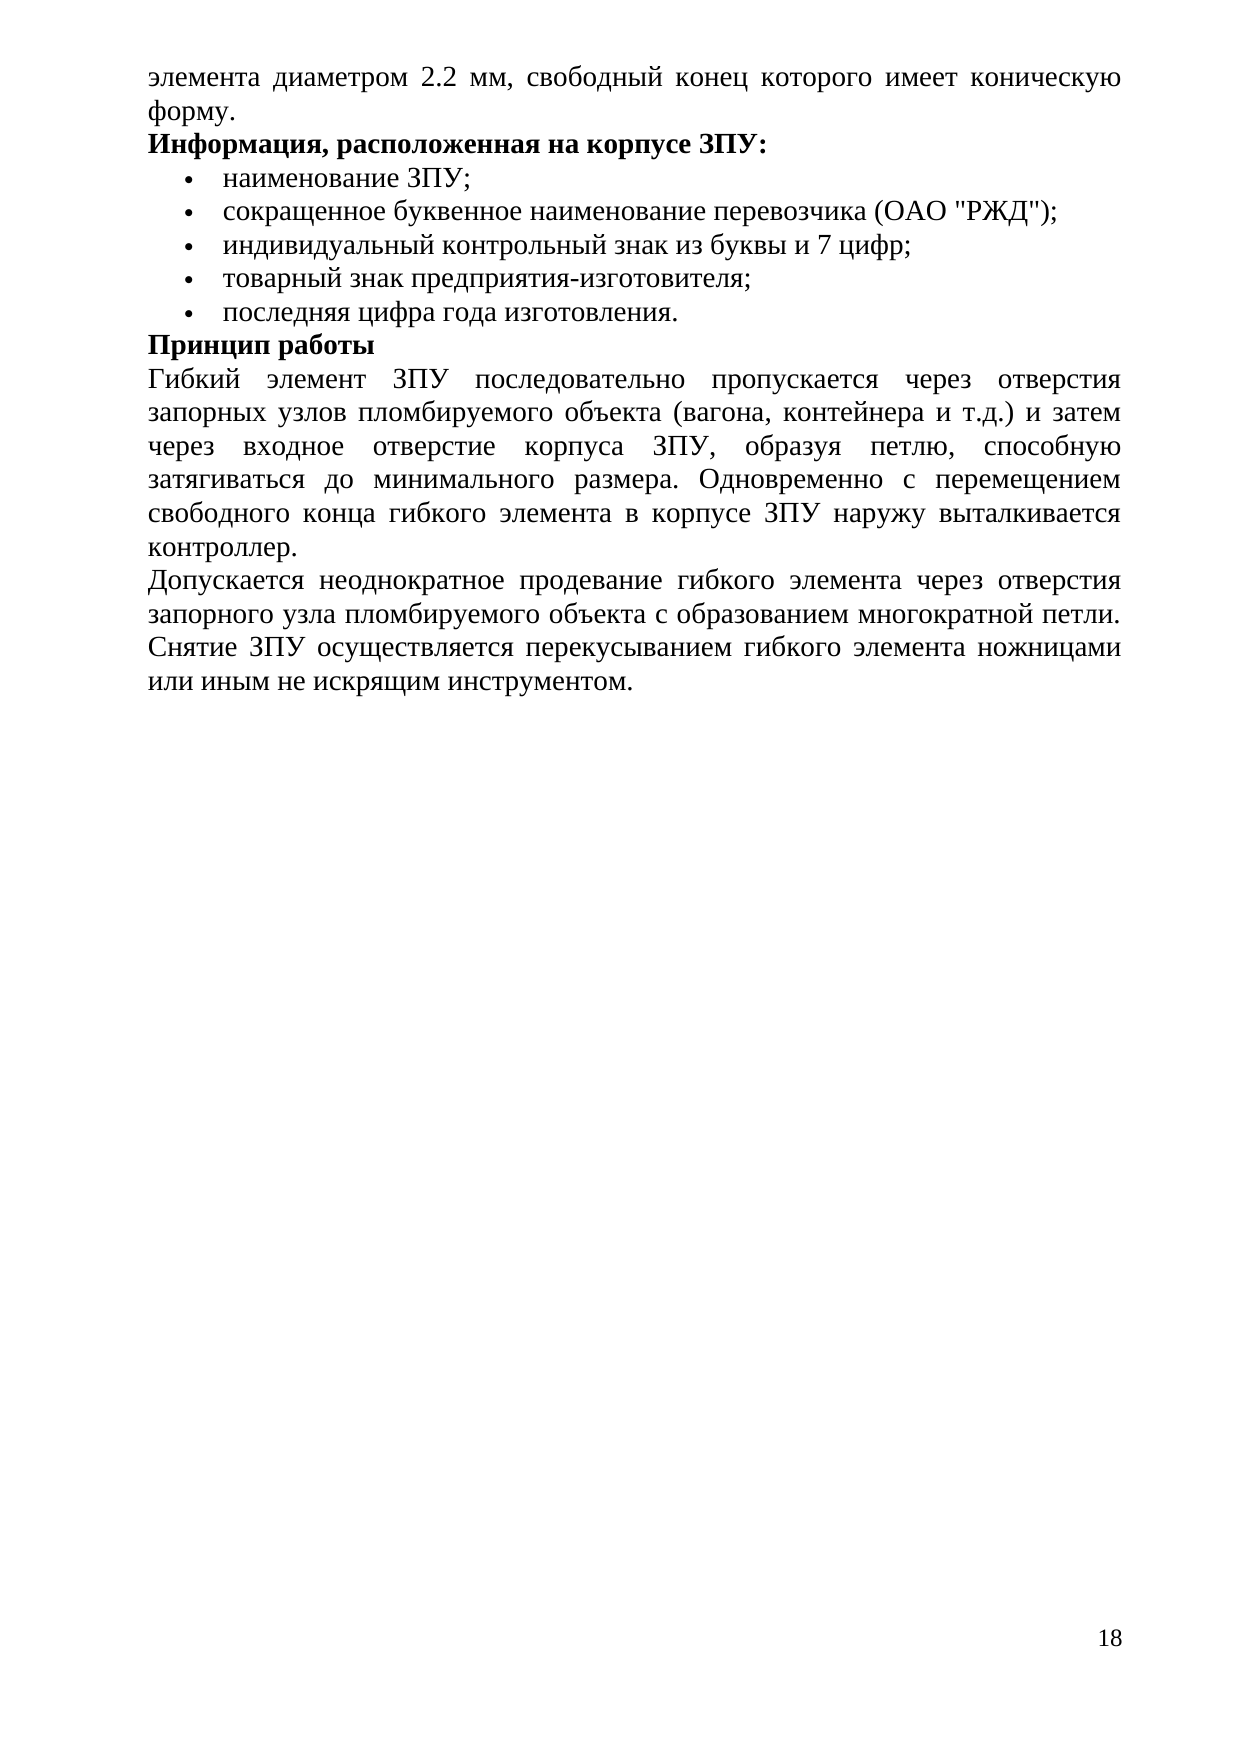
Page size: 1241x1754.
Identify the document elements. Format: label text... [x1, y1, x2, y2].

list сокращенное буквенное наименование перевозчика (ОАО "РЖД"); [185, 193, 1122, 227]
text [148, 59, 1122, 126]
text Допускается неоднократное продевание гибкого элемента через отверстия запорного узла пломбируемого объекта с образованием многократной петли. Снятие ЗПУ осуществляется перекусыванием гибкого элемента ножницами или иным не искрящим инструментом. [148, 562, 1122, 696]
list наименование ЗПУ; [185, 160, 1122, 193]
text Принцип работы [148, 327, 1122, 361]
list последняя цифра года изготовления. [185, 294, 1122, 327]
list товарный знак предприятия-изготовителя; [185, 260, 1122, 294]
text Информация, расположенная на корпусе ЗПУ: [148, 126, 1122, 160]
list индивидуальный контрольный знак из буквы и 7 цифр; [185, 227, 1122, 260]
text Гибкий элемент ЗПУ последовательно пропускается через отверстия запорных узлов пломбируемого объекта (вагона, контейнера и т.д.) и затем через входное отверстие корпуса ЗПУ, образуя петлю, способную затягиваться до минимального размера. Одновременно с перемещением свободного конца гибкого элемента в корпусе ЗПУ наружу выталкивается контроллер. [148, 361, 1122, 562]
